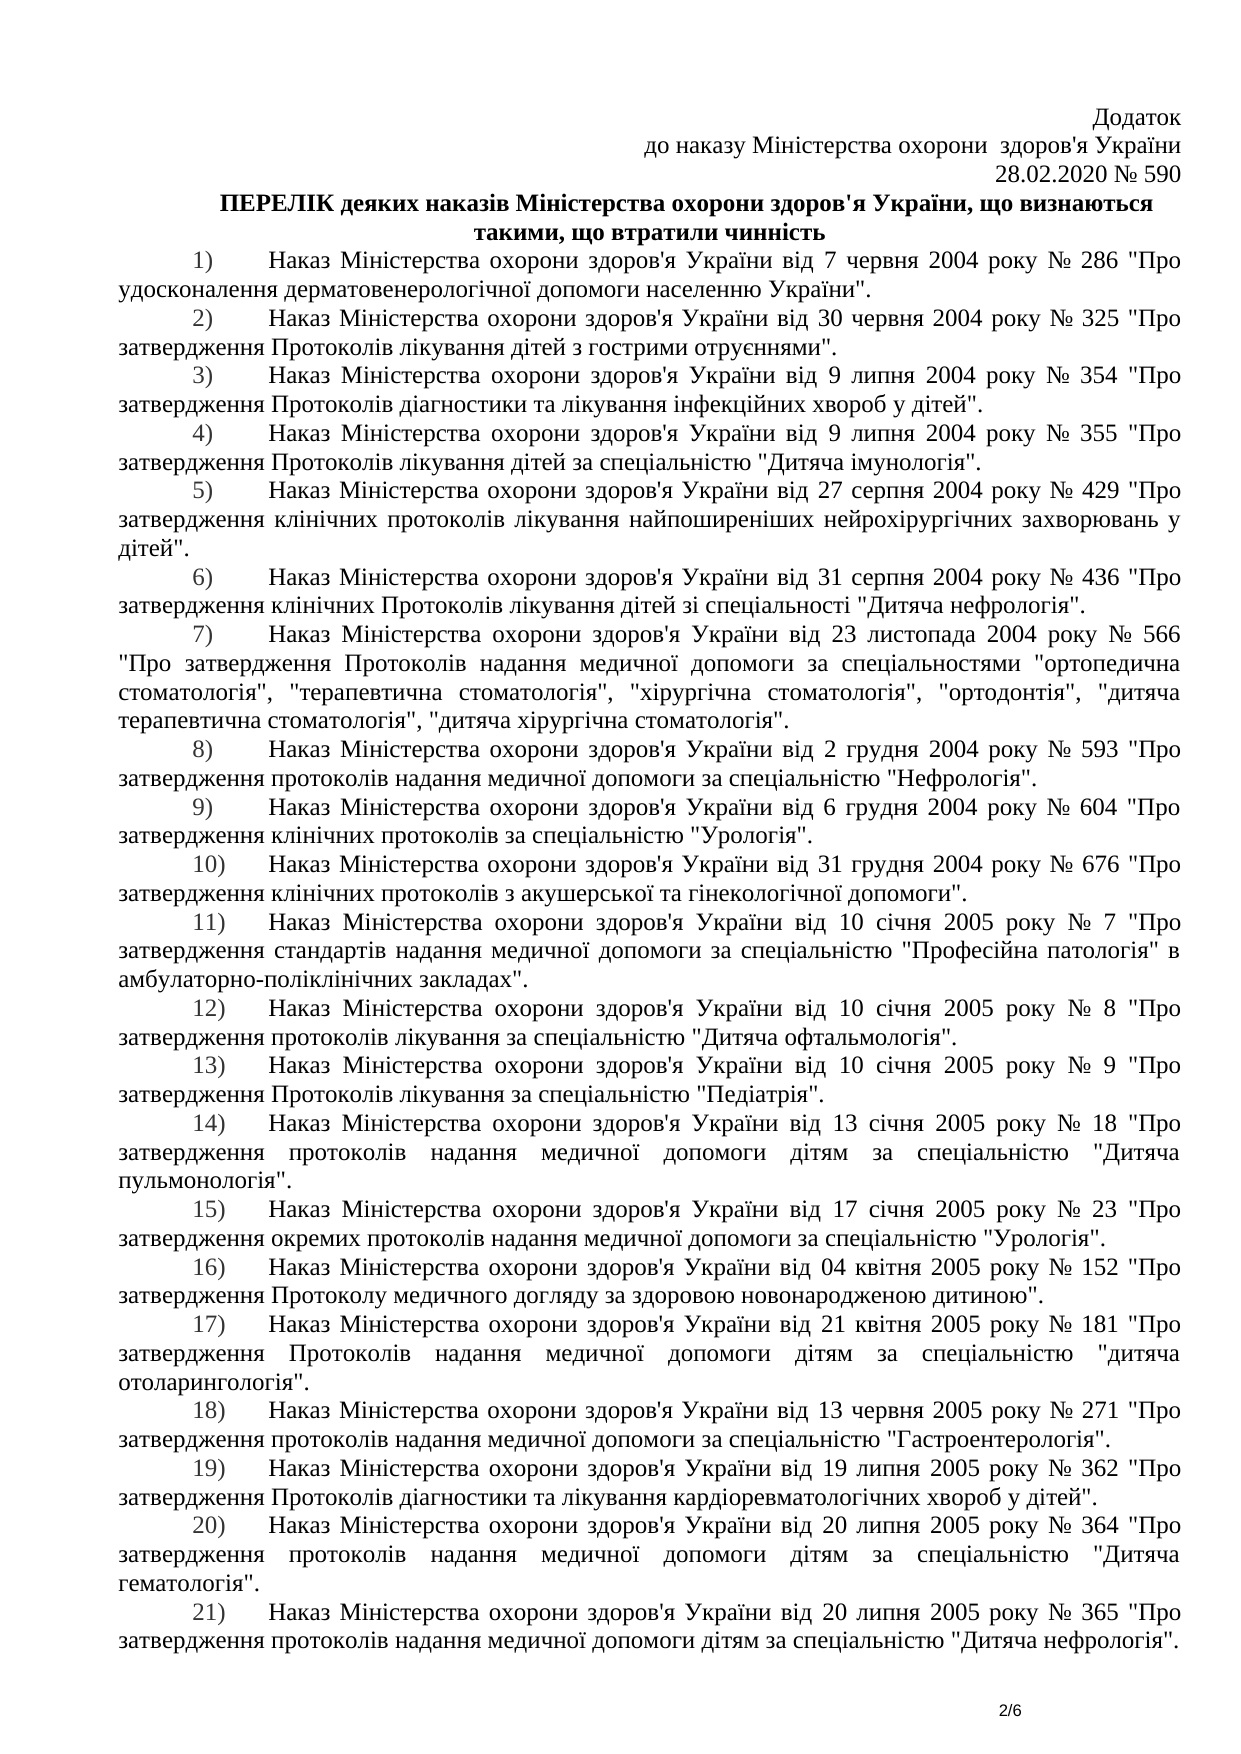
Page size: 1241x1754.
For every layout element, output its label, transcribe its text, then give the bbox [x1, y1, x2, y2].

list Наказ Міністерства охорони здоров'я України від 9 липня 2004 року № 355 "Про затвердження Протоколів лікування дітей за спеціальністю "Дитяча імунологія". [118, 418, 1181, 475]
list Наказ Міністерства охорони здоров'я України від 21 квітня 2005 року № 181 "Про затвердження Протоколів надання медичної допомоги дітям за спеціальністю "дитяча отоларингологія". [118, 1309, 1181, 1395]
list Наказ Міністерства охорони здоров'я України від 20 липня 2005 року № 364 "Про затвердження протоколів надання медичної допомоги дітям за спеціальністю "Дитяча гематологія". [118, 1510, 1181, 1597]
list Наказ Міністерства охорони здоров'я України від 2 грудня 2004 року № 593 "Про затвердження протоколів надання медичної допомоги за спеціальністю "Нефрологія". [118, 734, 1181, 792]
list Наказ Міністерства охорони здоров'я України від 19 липня 2005 року № 362 "Про затвердження Протоколів діагностики та лікування кардіоревматологічних хвороб у дітей". [118, 1453, 1181, 1510]
list Наказ Міністерства охорони здоров'я України від 7 червня 2004 року № 286 "Про удосконалення дерматовенерологічної допомоги населенню України". [118, 245, 1181, 303]
list Наказ Міністерства охорони здоров'я України від 13 червня 2005 року № 271 "Про затвердження протоколів надання медичної допомоги за спеціальністю "Гастроентерологія". [118, 1395, 1181, 1453]
subtitle ПЕРЕЛІК деяких наказів Міністерства охорони здоров'я України, що визнаються такими, що втратили чинність [118, 188, 1181, 245]
list Наказ Міністерства охорони здоров'я України від 10 січня 2005 року № 9 "Про затвердження Протоколів лікування за спеціальністю "Педіатрія". [118, 1050, 1181, 1108]
list Наказ Міністерства охорони здоров'я України від 31 серпня 2004 року № 436 "Про затвердження клінічних Протоколів лікування дітей зі спеціальності "Дитяча нефрологія". [118, 562, 1181, 619]
list Наказ Міністерства охорони здоров'я України від 30 червня 2004 року № 325 "Про затвердження Протоколів лікування дітей з гострими отруєннями". [118, 303, 1181, 360]
list Наказ Міністерства охорони здоров'я України від 23 листопада 2004 року № 566 "Про затвердження Протоколів надання медичної допомоги за спеціальностями "ортопедична стоматологія", "терапевтична стоматологія", "хірургічна стоматологія", "ортодонтія", "дитяча терапевтична стоматологія", "дитяча хірургічна стоматологія". [118, 619, 1181, 734]
list Наказ Міністерства охорони здоров'я України від 27 серпня 2004 року № 429 "Про затвердження клінічних протоколів лікування найпоширеніших нейрохірургічних захворювань у дітей". [118, 475, 1181, 562]
list Наказ Міністерства охорони здоров'я України від 31 грудня 2004 року № 676 "Про затвердження клінічних протоколів з акушерської та гінекологічної допомоги". [118, 849, 1181, 907]
list Наказ Міністерства охорони здоров'я України від 20 липня 2005 року № 365 "Про затвердження протоколів надання медичної допомоги дітям за спеціальністю "Дитяча нефрологія". [118, 1597, 1181, 1654]
text Додаток [118, 102, 1181, 130]
list Наказ Міністерства охорони здоров'я України від 10 січня 2005 року № 8 "Про затвердження протоколів лікування за спеціальністю "Дитяча офтальмологія". [118, 993, 1181, 1050]
list Наказ Міністерства охорони здоров'я України від 9 липня 2004 року № 354 "Про затвердження Протоколів діагностики та лікування інфекційних хвороб у дітей". [118, 360, 1181, 418]
list Наказ Міністерства охорони здоров'я України від 17 січня 2005 року № 23 "Про затвердження окремих протоколів надання медичної допомоги за спеціальністю "Урологія". [118, 1194, 1181, 1252]
text до наказу Міністерства охорони здоров'я України [118, 130, 1181, 159]
list Наказ Міністерства охорони здоров'я України від 6 грудня 2004 року № 604 "Про затвердження клінічних протоколів за спеціальністю "Урологія". [118, 792, 1181, 849]
list Наказ Міністерства охорони здоров'я України від 04 квітня 2005 року № 152 "Про затвердження Протоколу медичного догляду за здоровою новонародженою дитиною". [118, 1252, 1181, 1309]
list Наказ Міністерства охорони здоров'я України від 13 січня 2005 року № 18 "Про затвердження протоколів надання медичної допомоги дітям за спеціальністю "Дитяча пульмонологія". [118, 1108, 1181, 1194]
text 28.02.2020 № 590 [118, 159, 1181, 188]
list Наказ Міністерства охорони здоров'я України від 10 січня 2005 року № 7 "Про затвердження стандартів надання медичної допомоги за спеціальністю "Професійна патологія" в амбулаторно-поліклінічних закладах". [118, 907, 1181, 993]
